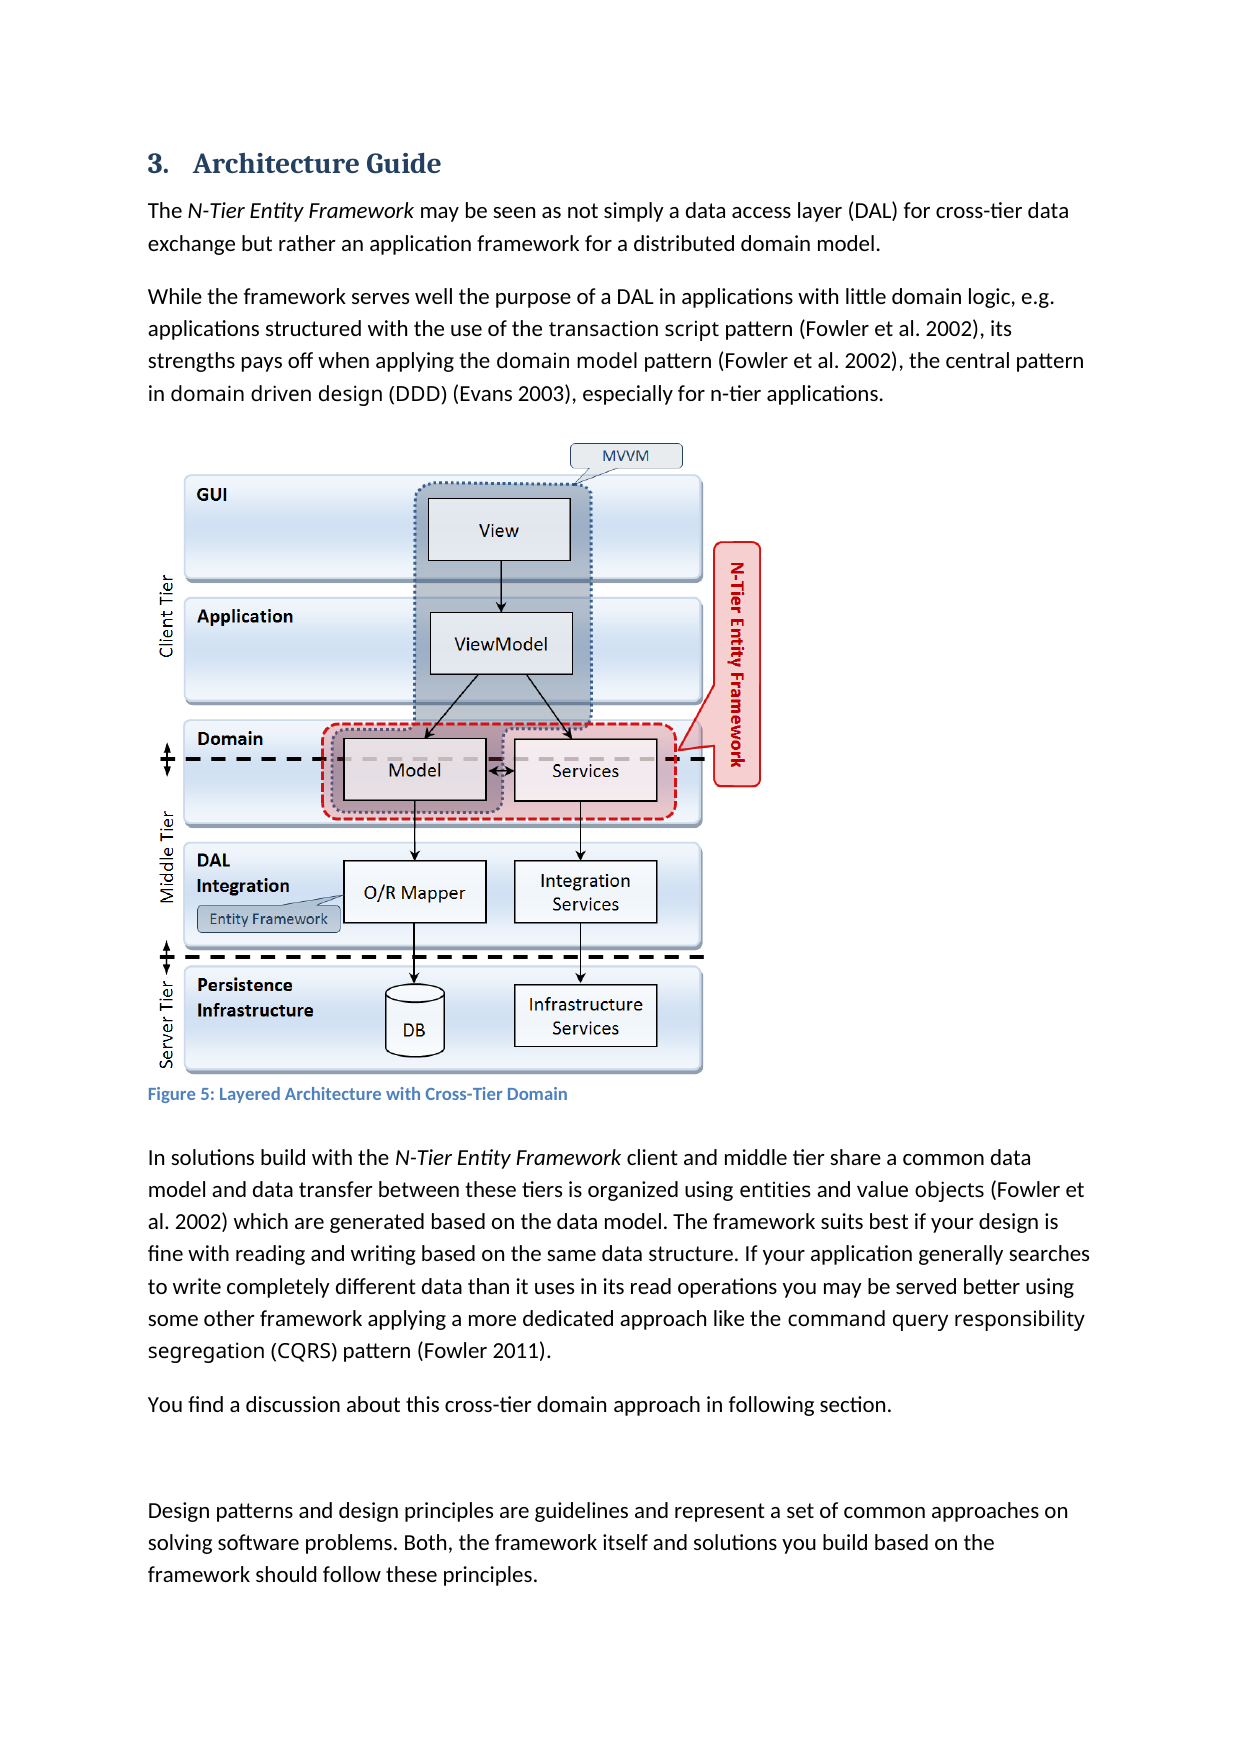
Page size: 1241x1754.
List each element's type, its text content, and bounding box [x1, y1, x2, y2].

subtitle Architecture Guide [148, 148, 1093, 181]
text The N-Tier Entity Framework may be seen as not simply a data access layer (DAL) for cross-tier data exchange but rather an application framework for a distributed domain model. [148, 197, 1093, 257]
text In solutions build with the N-Tier Entity Framework client and middle tier share a common data model and data transfer between these tiers is organized using entities and value objects which are generated based on the data model. The framework suits best if your design is fine with reading and writing based on the same data structure. If your application generally searches to write completely different data than it uses in its read operations you may be served better using some other framework applying a more dedicated approach like the command query responsibility segregation (CQRS) pattern . [148, 1143, 1093, 1365]
text You find a discussion about this cross-tier domain approach in following section. [148, 1390, 1093, 1418]
picture [147, 432, 771, 1083]
text While the framework serves well the purpose of a DAL in applications with little domain logic, e.g. applications structured with the use of the transaction script pattern , its strengths pays off when applying the domain model pattern , the central pattern in domain driven design (DDD), especially for n-tier applications. [148, 282, 1093, 408]
text Figure 5: Layered Architecture with Cross-Tier Domain [148, 1082, 1093, 1105]
text Design patterns and design principles are guidelines and represent a set of common approaches on solving software problems. Both, the framework itself and solutions you build based on the framework should follow these principles. [148, 1496, 1093, 1588]
